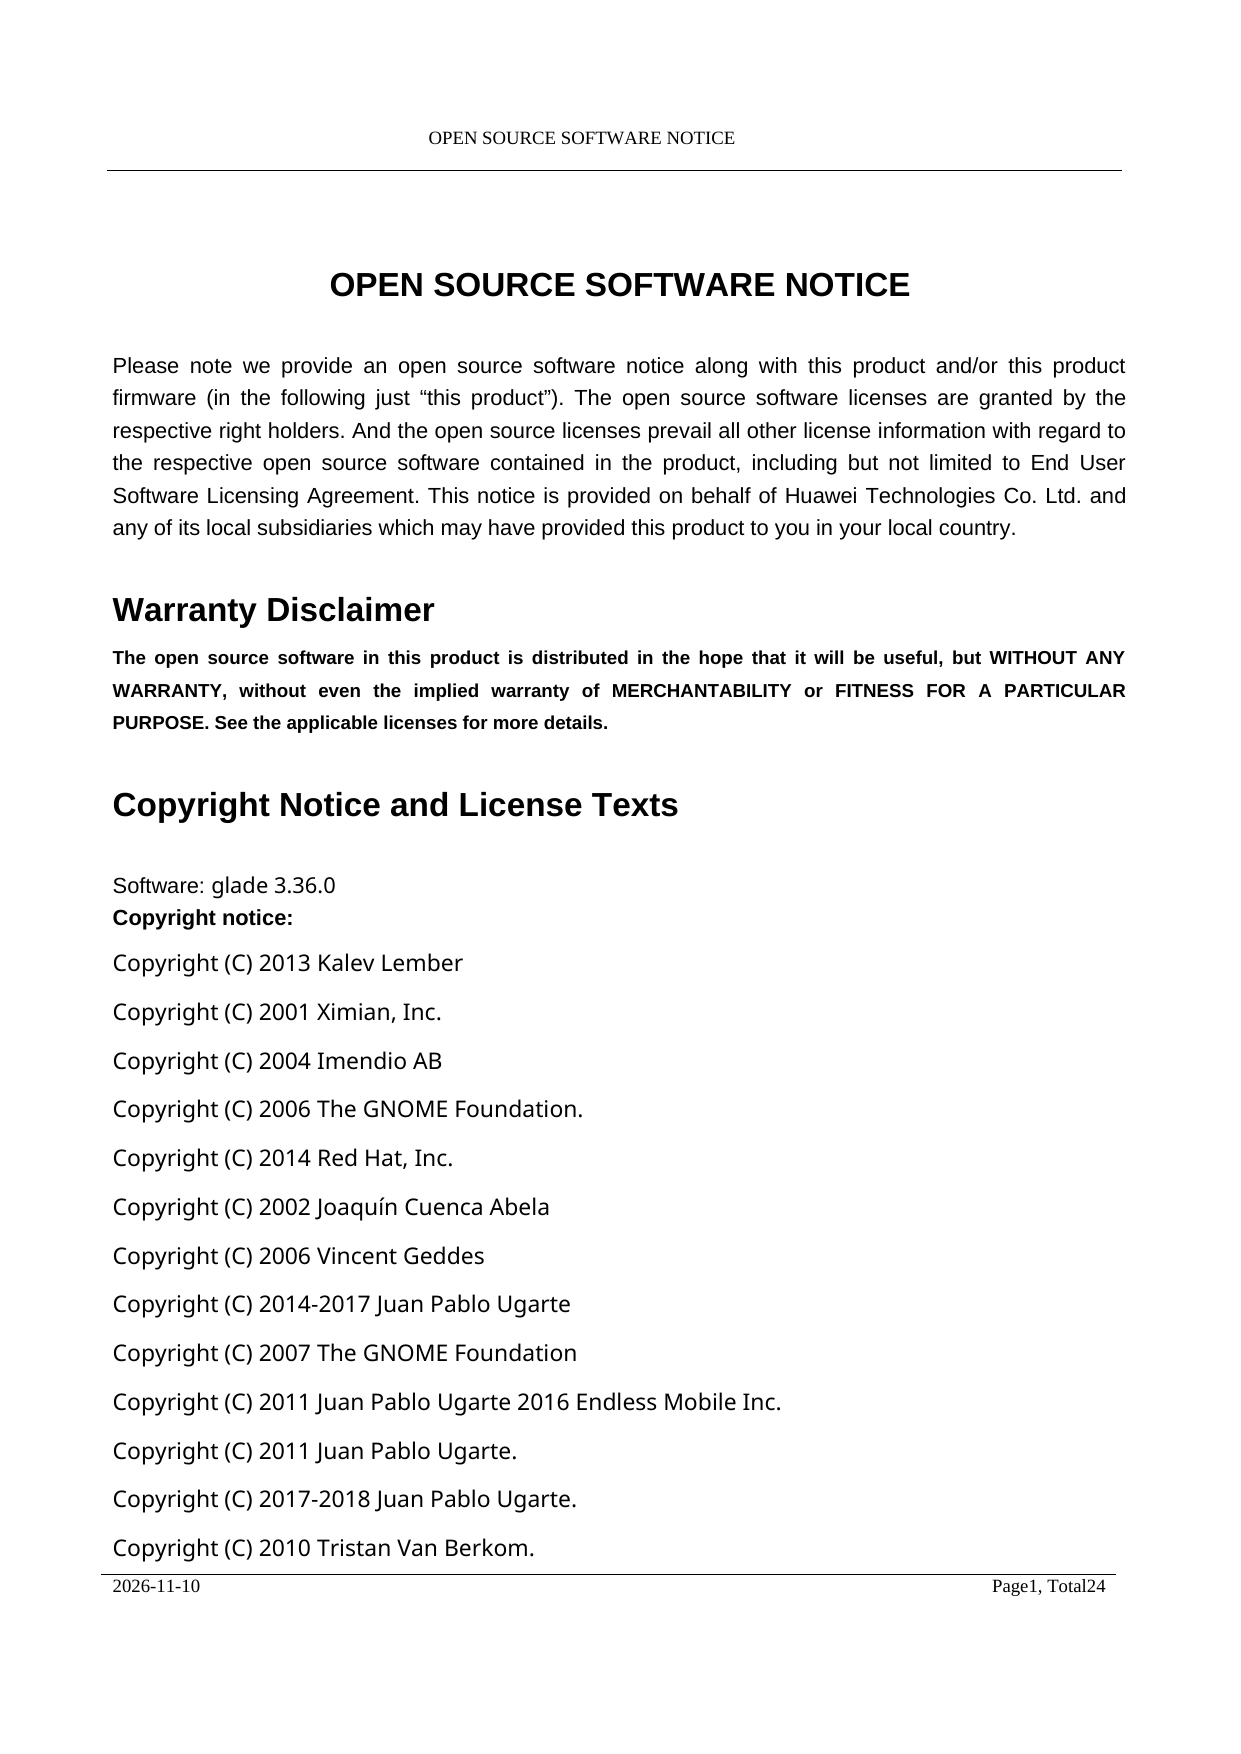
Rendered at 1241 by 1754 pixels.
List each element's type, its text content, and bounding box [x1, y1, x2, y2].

text Copyright Notice and License Texts [112, 771, 1128, 836]
text The open source software in this product is distributed in the hope that it will be useful, but WITHOUT ANY WARRANTY, without even the implied warranty of MERCHANTABILITY or FITNESS FOR A PARTICULAR PURPOSE. See the applicable licenses for more details. [112, 641, 1128, 739]
text OPEN SOURCE SOFTWARE NOTICE [112, 251, 1128, 316]
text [112, 947, 1128, 1564]
text Software: glade 3.36.0 [112, 869, 1128, 901]
text Copyright notice: [112, 901, 1128, 934]
text Please note we provide an open source software notice along with this product and/or this product firmware (in the following just “this product”). The open source software licenses are granted by the respective right holders. And the open source licenses prevail all other license information with regard to the respective open source software contained in the product, including but not limited to End User Software Licensing Agreement. This notice is provided on behalf of Huawei Technologies Co. Ltd. and any of its local subsidiaries which may have provided this product to you in your local country. [112, 349, 1128, 544]
text Warranty Disclaimer [112, 576, 1128, 641]
